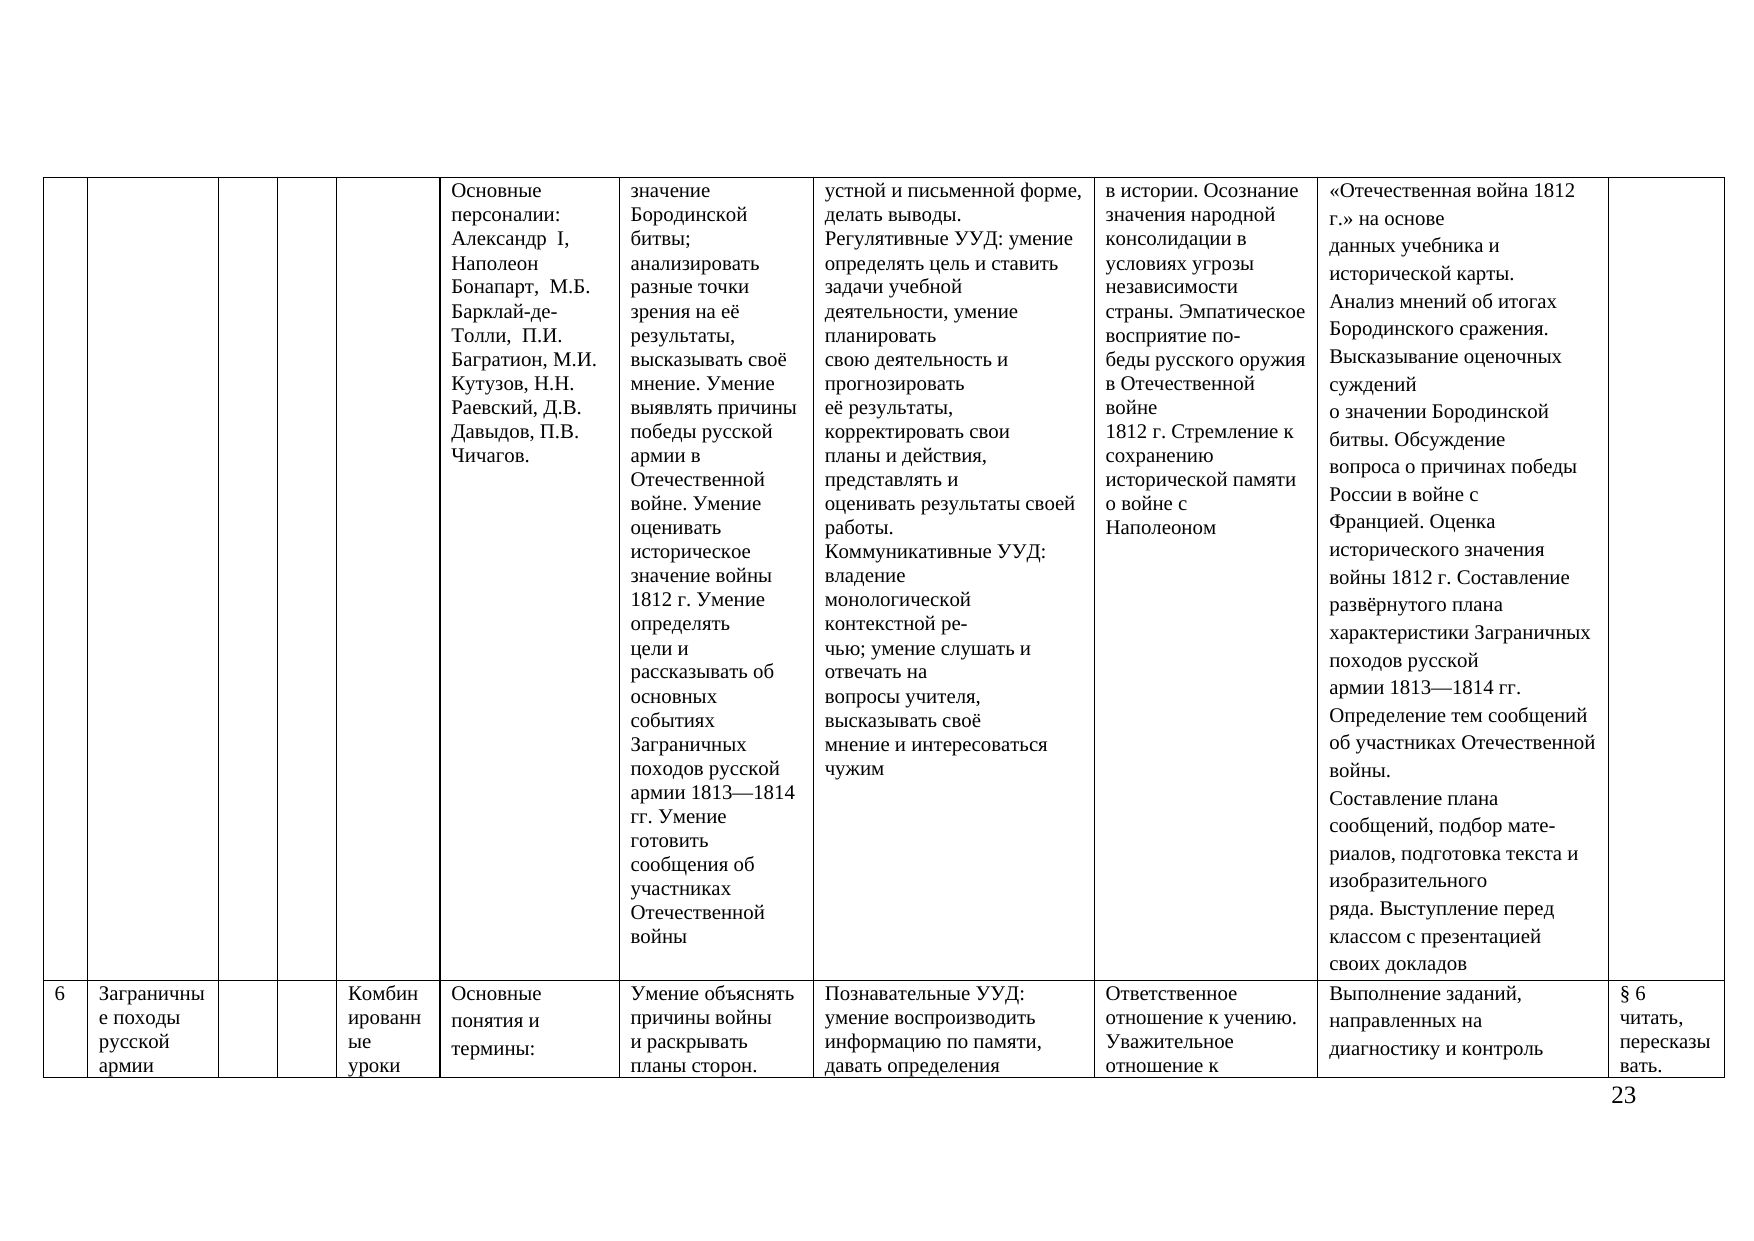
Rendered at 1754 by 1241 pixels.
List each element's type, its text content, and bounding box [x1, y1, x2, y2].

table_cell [88, 981, 218, 1077]
table_cell 5 [44, 178, 87, 979]
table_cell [814, 178, 1094, 979]
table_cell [620, 981, 813, 1077]
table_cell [337, 981, 439, 1077]
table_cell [1318, 178, 1608, 979]
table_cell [1095, 178, 1317, 979]
table_cell [219, 178, 277, 979]
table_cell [1609, 178, 1724, 979]
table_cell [814, 981, 1094, 1077]
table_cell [88, 178, 218, 979]
table_cell 6 [44, 981, 87, 1077]
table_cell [1095, 981, 1317, 1077]
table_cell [1318, 981, 1608, 1077]
table_cell [219, 981, 277, 1077]
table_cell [1609, 981, 1724, 1077]
table_cell [278, 981, 336, 1077]
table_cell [441, 178, 619, 979]
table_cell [441, 981, 619, 1077]
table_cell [620, 178, 813, 979]
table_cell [337, 178, 439, 979]
table_cell [278, 178, 336, 979]
